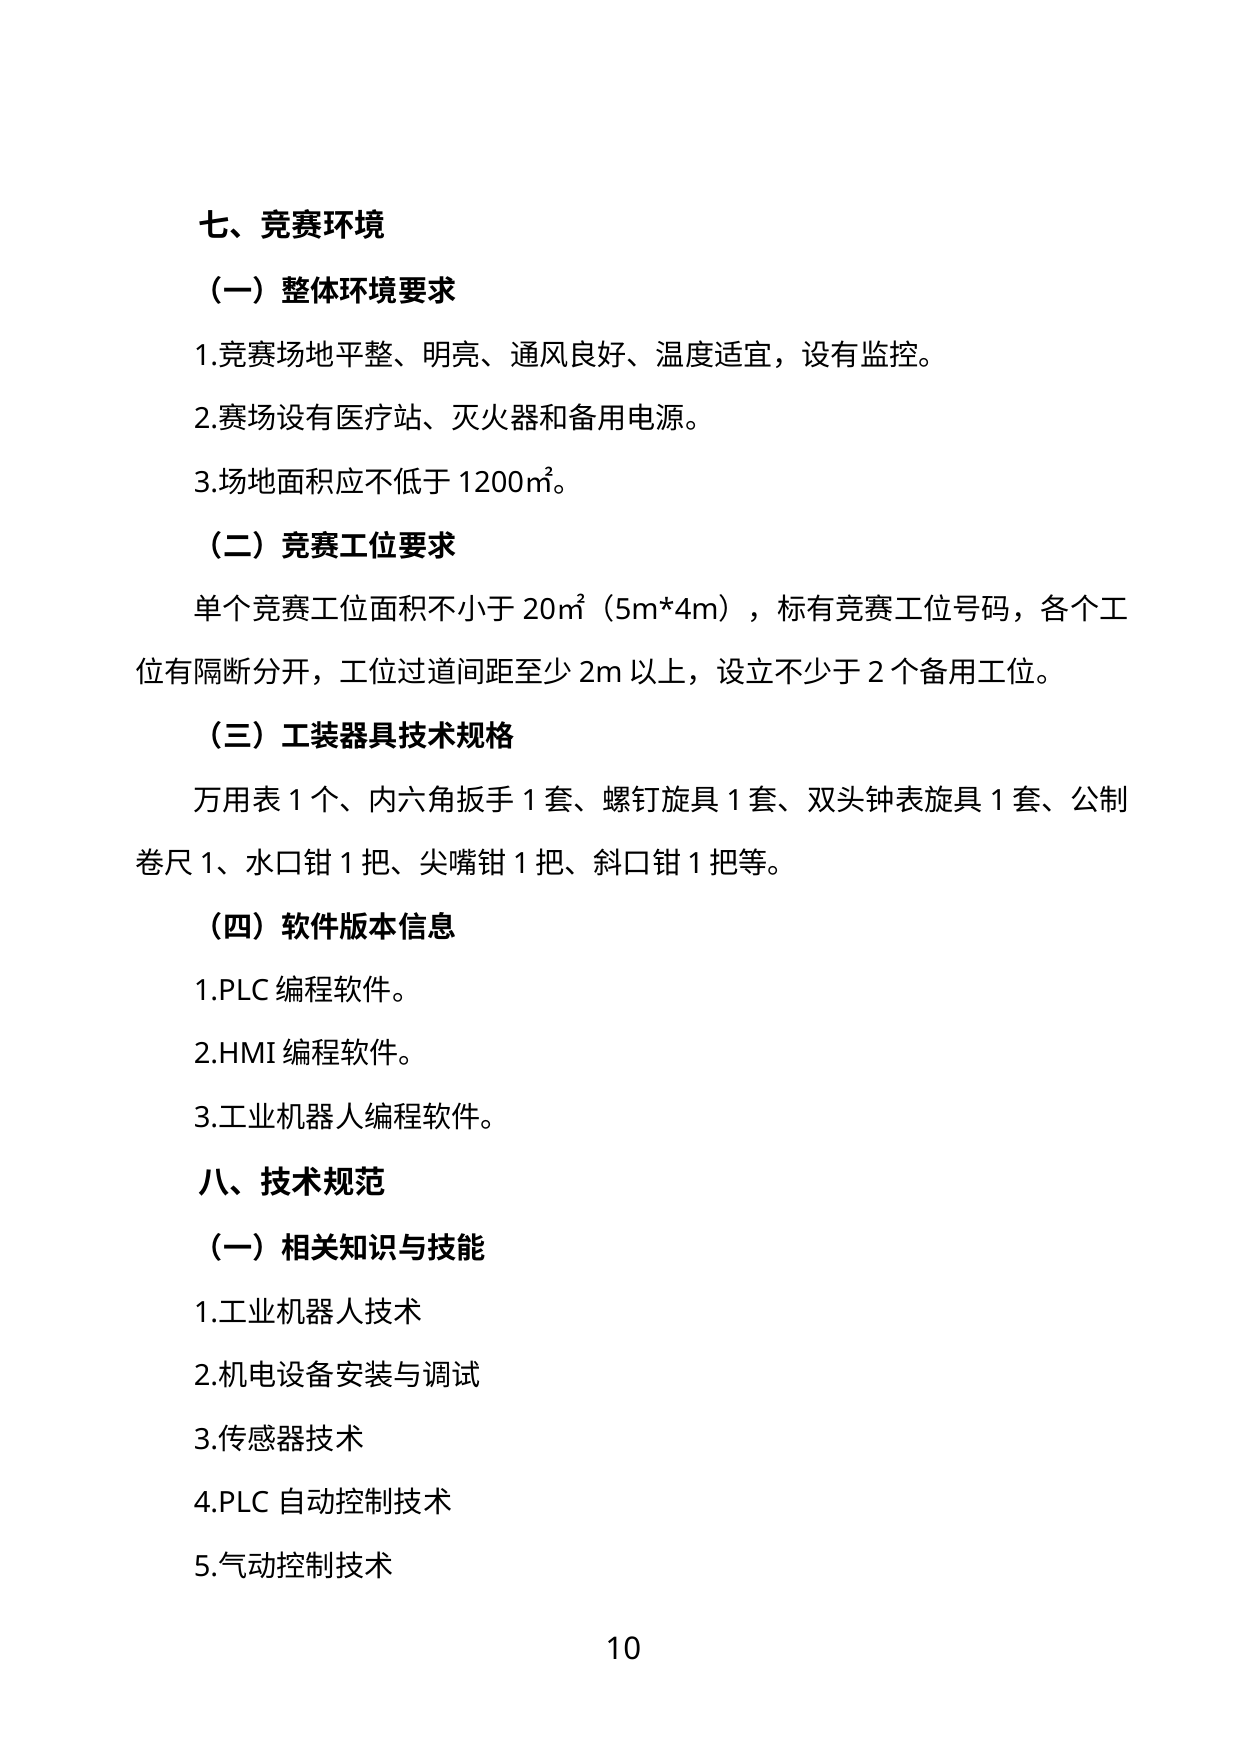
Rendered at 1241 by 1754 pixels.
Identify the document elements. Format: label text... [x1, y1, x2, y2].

subtitle 八、技术规范 [135, 1157, 1130, 1202]
text 万用表1个、内六角扳手1套、螺钉旋具1套、双头钟表旋具1套、公制卷尺1、水口钳1把、尖嘴钳1把、斜口钳1把等。 [135, 776, 1130, 882]
subtitle 七、竞赛环境 [135, 200, 1130, 245]
text 2.赛场设有医疗站、灭火器和备用电源。 [135, 395, 1130, 437]
text （四）软件版本信息 [135, 903, 1130, 945]
text 5.气动控制技术 [135, 1543, 1130, 1585]
text 2.机电设备安装与调试 [135, 1352, 1130, 1394]
text 单个竞赛工位面积不小于20㎡（5m*4m），标有竞赛工位号码，各个工位有隔断分开，工位过道间距至少2m以上，设立不少于2个备用工位。 [135, 586, 1130, 691]
text 1.竞赛场地平整、明亮、通风良好、温度适宜，设有监控。 [135, 331, 1130, 374]
text 3.工业机器人编程软件。 [135, 1094, 1130, 1136]
text （一）相关知识与技能 [135, 1225, 1130, 1267]
text 2.HMI编程软件。 [135, 1030, 1130, 1072]
text 4.PLC 自动控制技术 [135, 1479, 1130, 1521]
text 3.场地面积应不低于1200㎡。 [135, 458, 1130, 501]
text 1.PLC编程软件。 [135, 967, 1130, 1009]
text （一）整体环境要求 [135, 268, 1130, 310]
text 3.传感器技术 [135, 1416, 1130, 1458]
text （三）工装器具技术规格 [135, 713, 1130, 755]
text 1.工业机器人技术 [135, 1288, 1130, 1331]
text （二）竞赛工位要求 [135, 522, 1130, 564]
